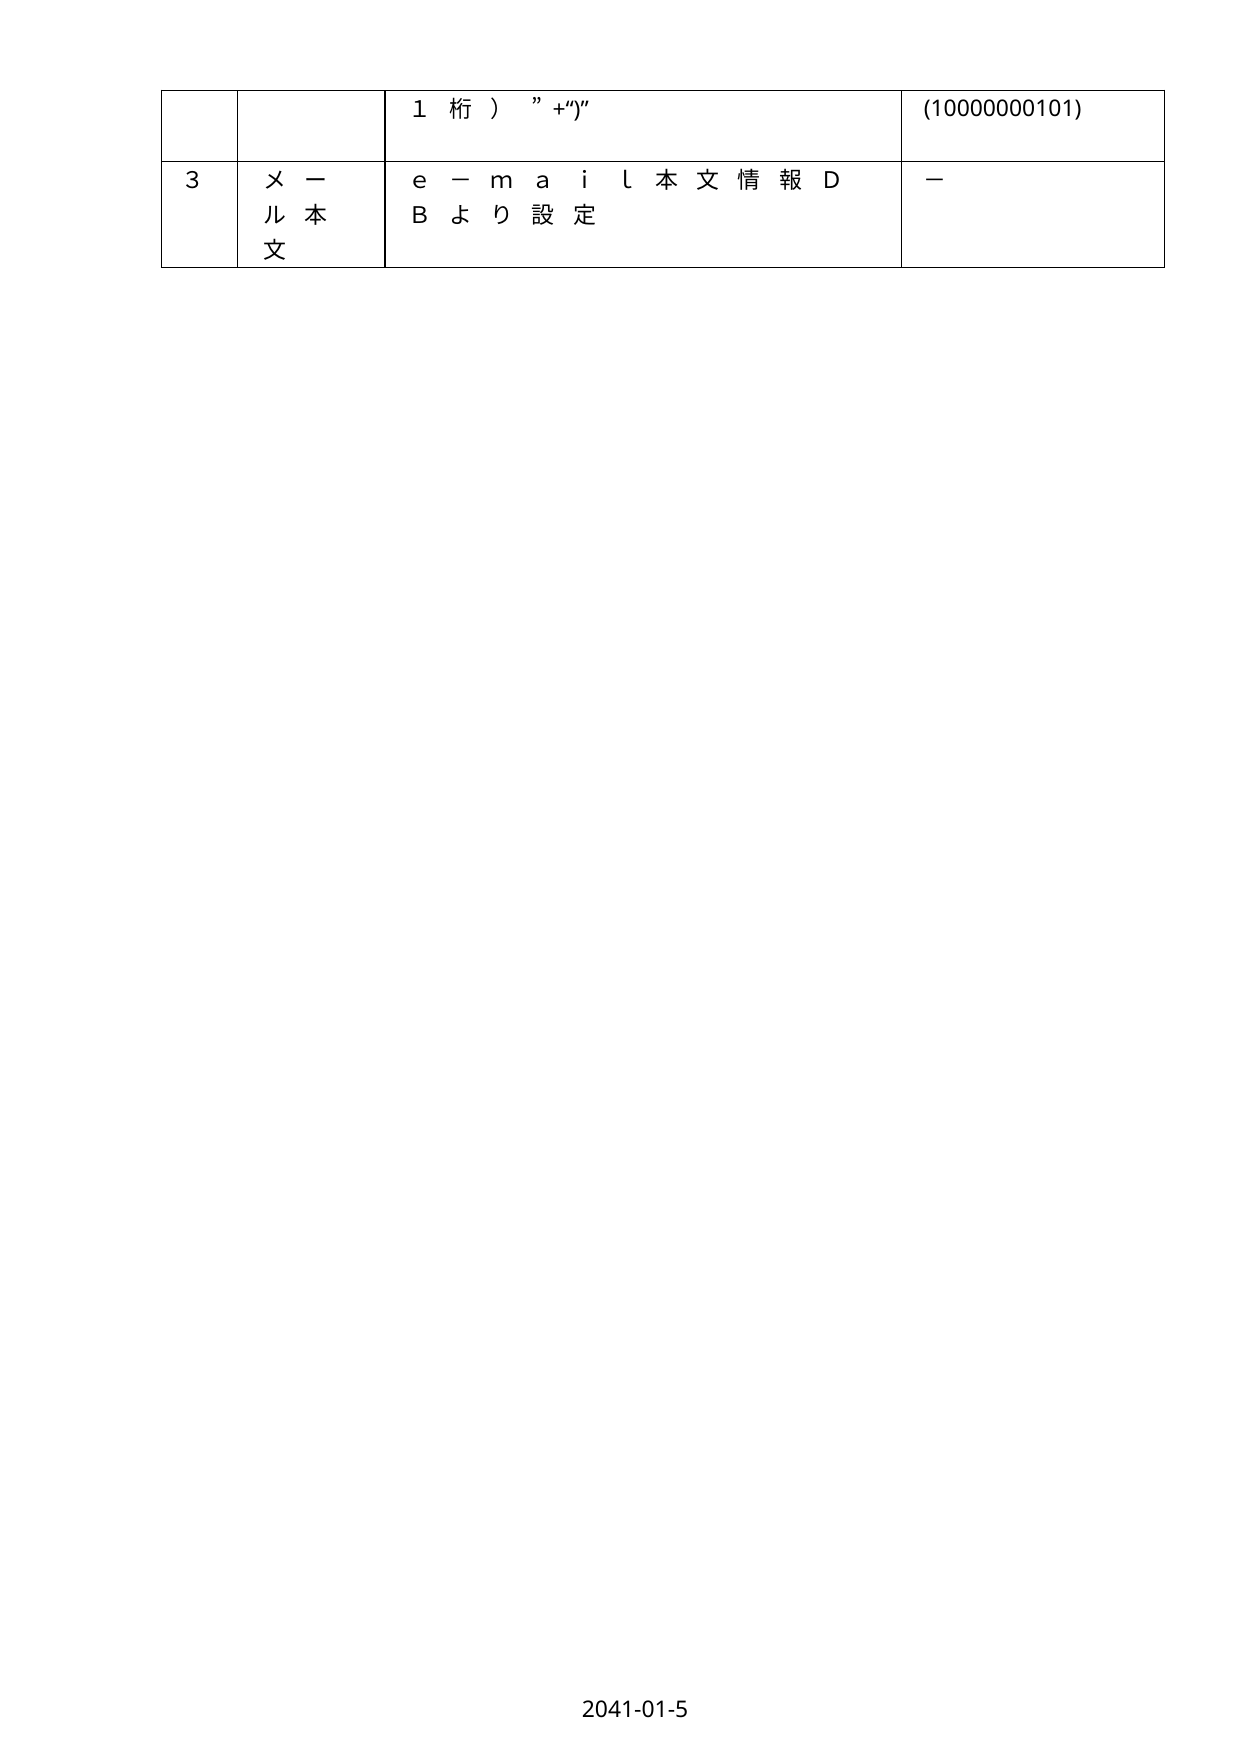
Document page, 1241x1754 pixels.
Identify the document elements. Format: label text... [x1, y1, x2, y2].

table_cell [386, 91, 901, 161]
table_cell ２ [162, 91, 237, 161]
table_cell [902, 91, 1164, 161]
table_cell メール本文 [238, 162, 384, 267]
table_cell － [902, 162, 1164, 267]
table_cell ｅ－ｍａｉｌ本文情報ＤＢより設定 [386, 162, 901, 267]
table_cell 件名 [238, 91, 384, 161]
table_cell ３ [162, 162, 237, 267]
